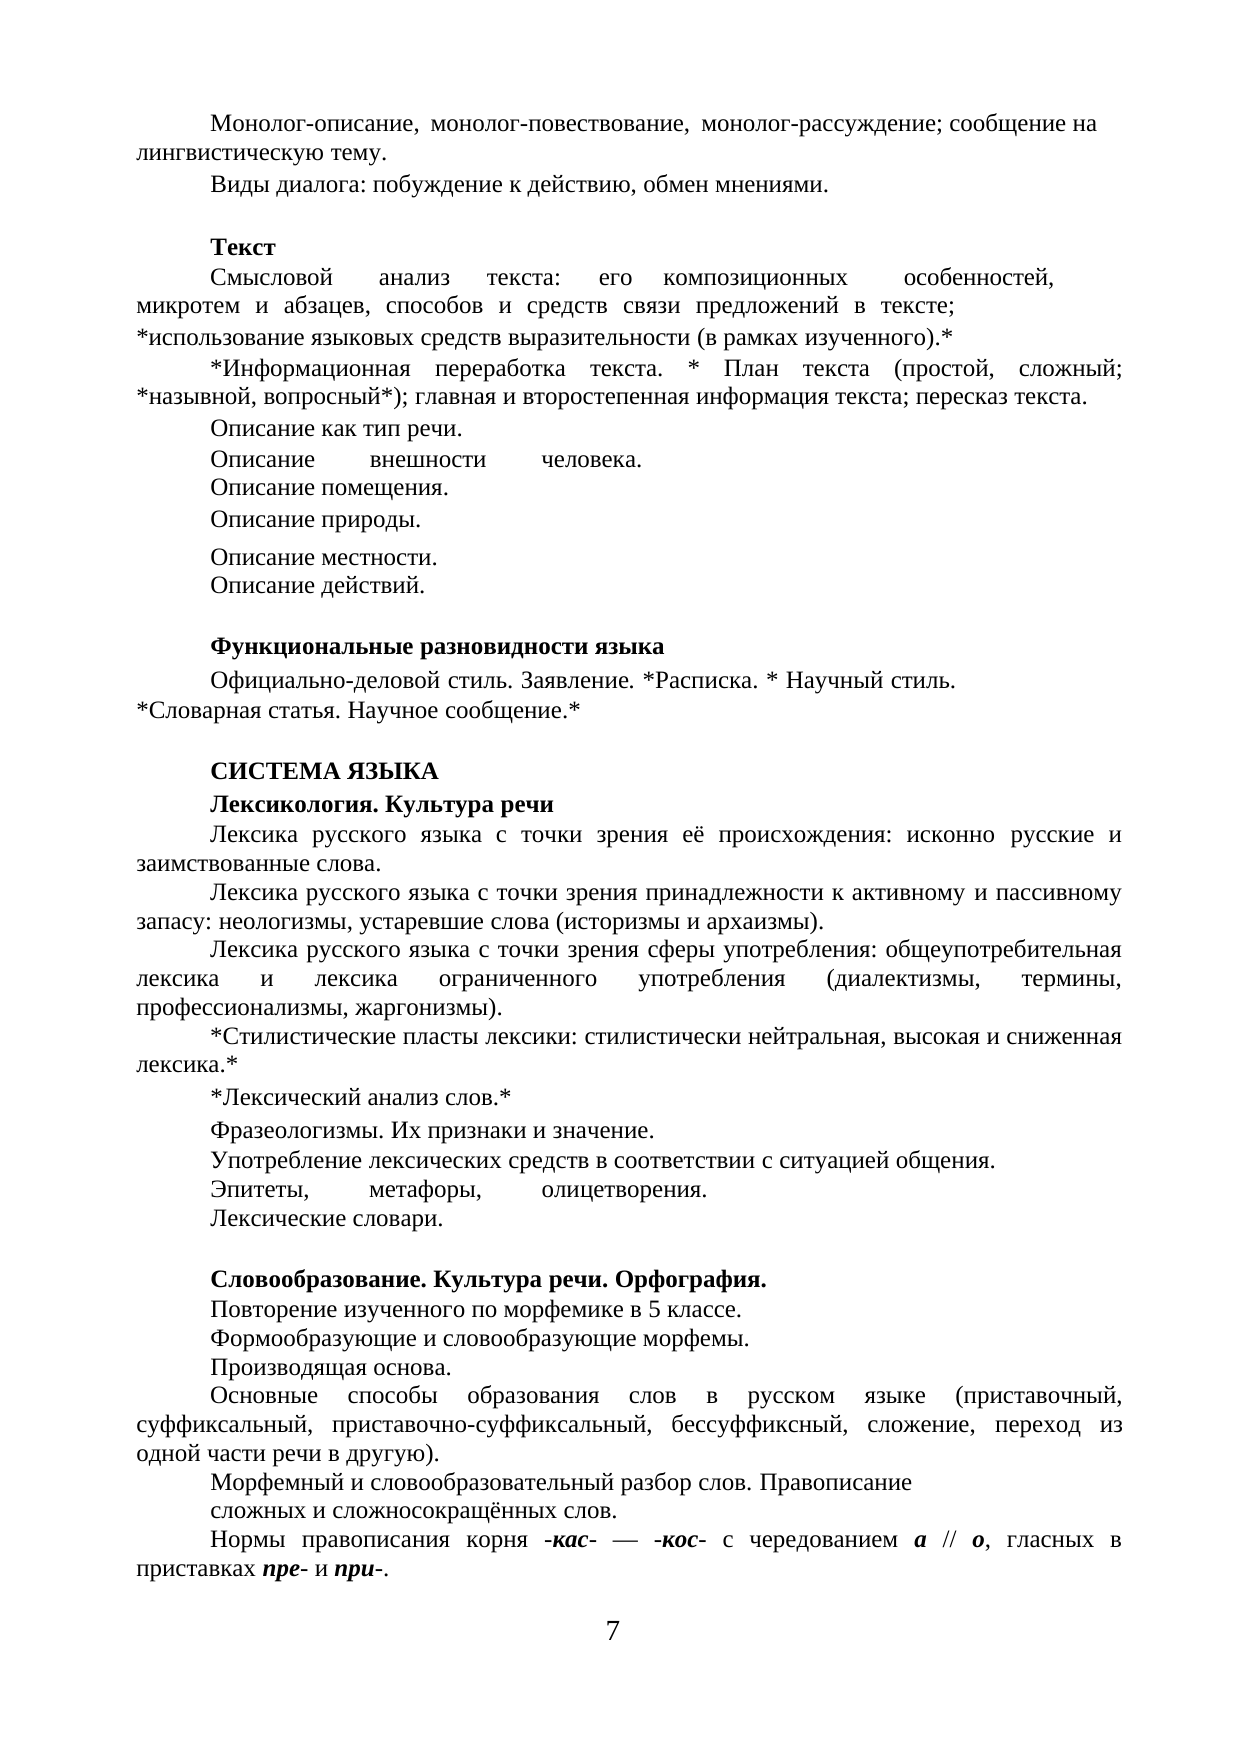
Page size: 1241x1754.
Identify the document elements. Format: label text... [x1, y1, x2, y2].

text Монолог-описание, монолог-повествование, монолог-рассуждение; сообщение на лингвистическую тему. [136, 108, 1165, 166]
text Описание местности. Описание действий. [210, 542, 518, 599]
text *Информационная переработка текста. * План текста (простой, сложный; *назывной, вопросный*); главная и второстепенная ­информация текста; пересказ текста. [136, 353, 1123, 410]
text *Лексический анализ слов.* [210, 1078, 1165, 1112]
text Виды диалога: побуждение к действию, обмен мнениями. [210, 166, 1165, 199]
text Описание природы. [210, 501, 1165, 535]
subtitle Словообразование. Культура речи. Орфография. [210, 1261, 1165, 1294]
subtitle СИСТЕМА ЯЗЫКА [210, 753, 1165, 786]
text Употребление лексических средств в соответствии с ситуацией общения. [136, 1145, 1122, 1174]
text *Стилистические пласты лексики: стилистически нейтральная, высокая и сниженная лексика.* [136, 1021, 1122, 1078]
text Лексика русского языка с точки зрения её происхождения: исконно русские и заимствованные слова. [136, 819, 1122, 877]
text Описание как тип речи. [210, 410, 1165, 444]
text Фразеологизмы. Их признаки и значение. [210, 1112, 1165, 1145]
subtitle Функциональные разновидности языка [210, 628, 1165, 661]
text Лексикология. Культура речи [210, 786, 1165, 819]
text Эпитеты, метафоры, олицетворения. Лексические словари. [210, 1174, 708, 1232]
text Лексика русского языка с точки зрения принадлежности к активному и пассивному запасу: неологизмы, устаревшие слова (историзмы и архаизмы). [136, 877, 1122, 934]
text Лексика русского языка с точки зрения сферы употребления: общеупотребительная лексика и лексика ограниченного употребления (диалектизмы, термины, профессионализмы, жаргонизмы). [136, 934, 1122, 1021]
text *Словарная статья. Научное сообщение.* [136, 695, 1165, 723]
text Основные способы образования слов в русском языке (приставочный, суффиксальный, приставочно-суффиксальный, бессуффиксный, сложение, переход из одной части речи в другую). [136, 1380, 1123, 1467]
text Морфемный и словообразовательный разбор слов. Правописание сложных и сложносокращённых слов. [210, 1467, 912, 1524]
text Нормы правописания корня -кас- — -кос- с чередованием а // о, гласных в приставках пре- и при-. [136, 1524, 1123, 1582]
text Смысловой анализ текста: его композиционных особенностей, микротем и абзацев, способов и средств связи предложений в тексте; [136, 262, 1122, 319]
text Официально-деловой стиль. Заявление. *Расписка. * Научный стиль. [210, 661, 1165, 695]
text *использование языковых средств выразительности (в рамках изученного).* [136, 319, 1165, 353]
text Описание внешности человека. Описание помещения. [210, 444, 642, 501]
text Повторение изученного по морфемике в 5 классе. Формообразующие и словообразующие морфемы. Производящая основа. [210, 1294, 882, 1380]
subtitle Текст [210, 228, 1165, 262]
